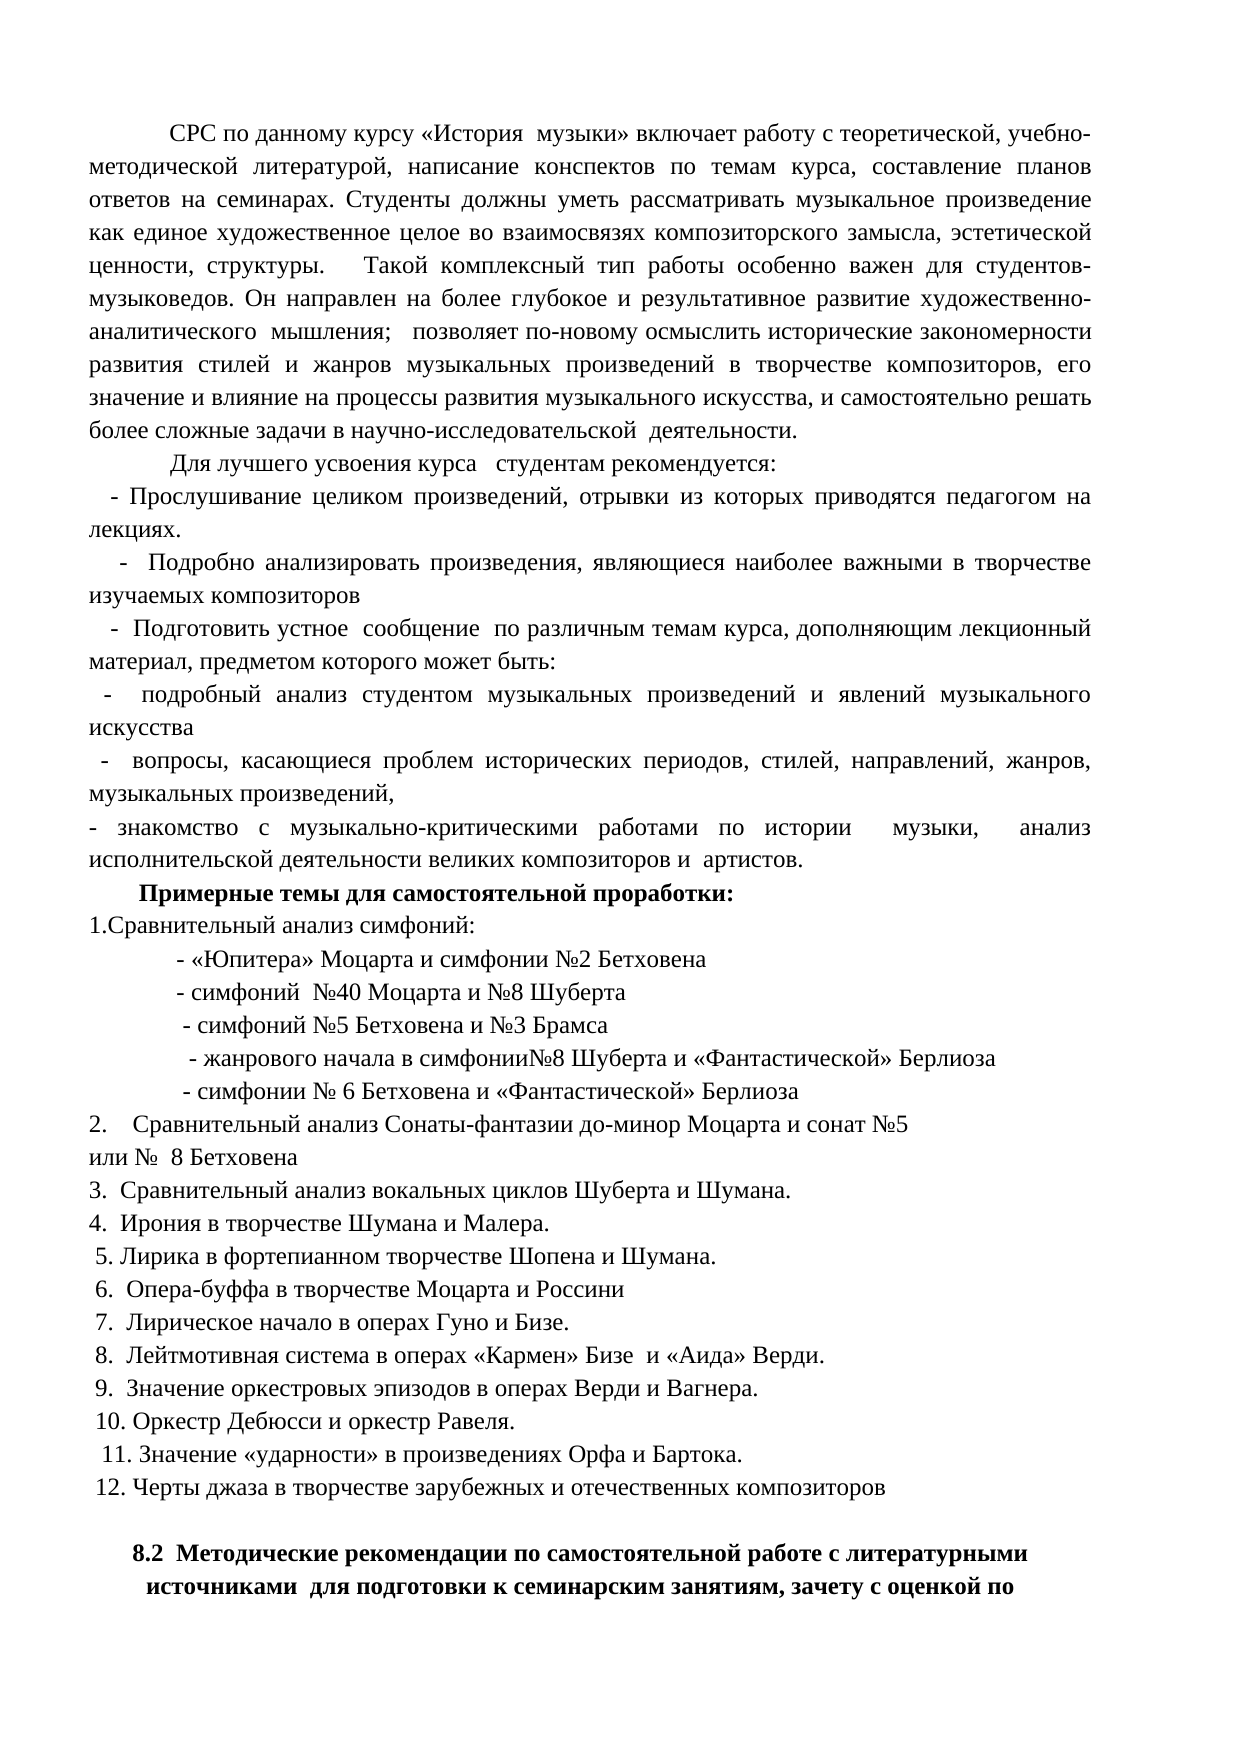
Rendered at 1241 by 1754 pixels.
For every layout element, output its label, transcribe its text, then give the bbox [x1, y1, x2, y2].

text - симфонии № 6 Бетховена и «Фантастической» Берлиоза [164, 1076, 1092, 1104]
text - знакомство с музыкально-критическими работами по истории музыки, анализ исполнительской деятельности великих композиторов и артистов. [89, 812, 1092, 873]
text - Подробно анализировать произведения, являющиеся наиболее важными в творчестве изучаемых композиторов [89, 547, 1092, 609]
text 8. Лейтмотивная система в операх «Кармен» Бизе и «Аида» Верди. [89, 1340, 1092, 1369]
text - Прослушивание целиком произведений, отрывки из которых приводятся педагогом на лекциях. [89, 481, 1092, 543]
text - подробный анализ студентом музыкальных произведений и явлений музыкального искусства [89, 679, 1092, 741]
text 5. Лирика в фортепианном творчестве Шопена и Шумана. [89, 1241, 1092, 1269]
text 12. Черты джаза в творчестве зарубежных и отечественных композиторов [89, 1472, 1092, 1501]
text 3. Сравнительный анализ вокальных циклов Шуберта и Шумана. [89, 1175, 1092, 1203]
text - симфоний №40 Моцарта и №8 Шуберта [164, 977, 1092, 1005]
text или № 8 Бетховена [89, 1142, 1092, 1171]
text 4. Ирония в творчестве Шумана и Малера. [89, 1208, 1092, 1237]
text 8.2 Методические рекомендации по самостоятельной работе с литературными источниками для подготовки к семинарским занятиям, зачету с оценкой по [89, 1538, 1072, 1600]
text - «Юпитера» Моцарта и симфонии №2 Бетховена [164, 944, 1092, 972]
text СРС по данному курсу «История музыки» включает работу с теоретической, учебно-методической литературой, написание конспектов по темам курса, составление планов ответов на семинарах. Студенты должны уметь рассматривать музыкальное произведение как единое художественное целое во взаимосвязях композиторского замысла, эстетической ценности, структуры. Такой комплексный тип работы особенно важен для студентов-музыковедов. Он направлен на более глубокое и результативное развитие художественно-аналитического мышления; позволяет по-новому осмыслить исторические закономерности развития стилей и жанров музыкальных произведений в творчестве композиторов, его значение и влияние на процессы развития музыкального искусства, и самостоятельно решать более сложные задачи в научно-исследовательской деятельности. [89, 118, 1092, 444]
text - симфоний №5 Бетховена и №3 Брамса [164, 1010, 1092, 1038]
text 10. Оркестр Дебюсси и оркестр Равеля. [89, 1406, 1092, 1435]
text 2. Сравнительный анализ Сонаты-фантазии до-минор Моцарта и сонат №5 [89, 1109, 1092, 1137]
text Для лучшего усвоения курса студентам рекомендуется: [89, 448, 1092, 477]
text 9. Значение оркестровых эпизодов в операх Верди и Вагнера. [89, 1373, 1092, 1402]
text - жанрового начала в симфонии№8 Шуберта и «Фантастической» Берлиоза [164, 1043, 1092, 1071]
text 1.Сравнительный анализ симфоний: [89, 911, 1092, 939]
text 11. Значение «ударности» в произведениях Орфа и Бартока. [89, 1439, 1092, 1468]
text Примерные темы для самостоятельной проработки: [89, 878, 1092, 906]
text 6. Опера-буффа в творчестве Моцарта и Россини [89, 1274, 1092, 1303]
text - вопросы, касающиеся проблем исторических периодов, стилей, направлений, жанров, музыкальных произведений, [89, 746, 1092, 807]
text 7. Лирическое начало в операх Гуно и Бизе. [89, 1307, 1092, 1336]
text - Подготовить устное сообщение по различным темам курса, дополняющим лекционный материал, предметом которого может быть: [89, 613, 1092, 675]
